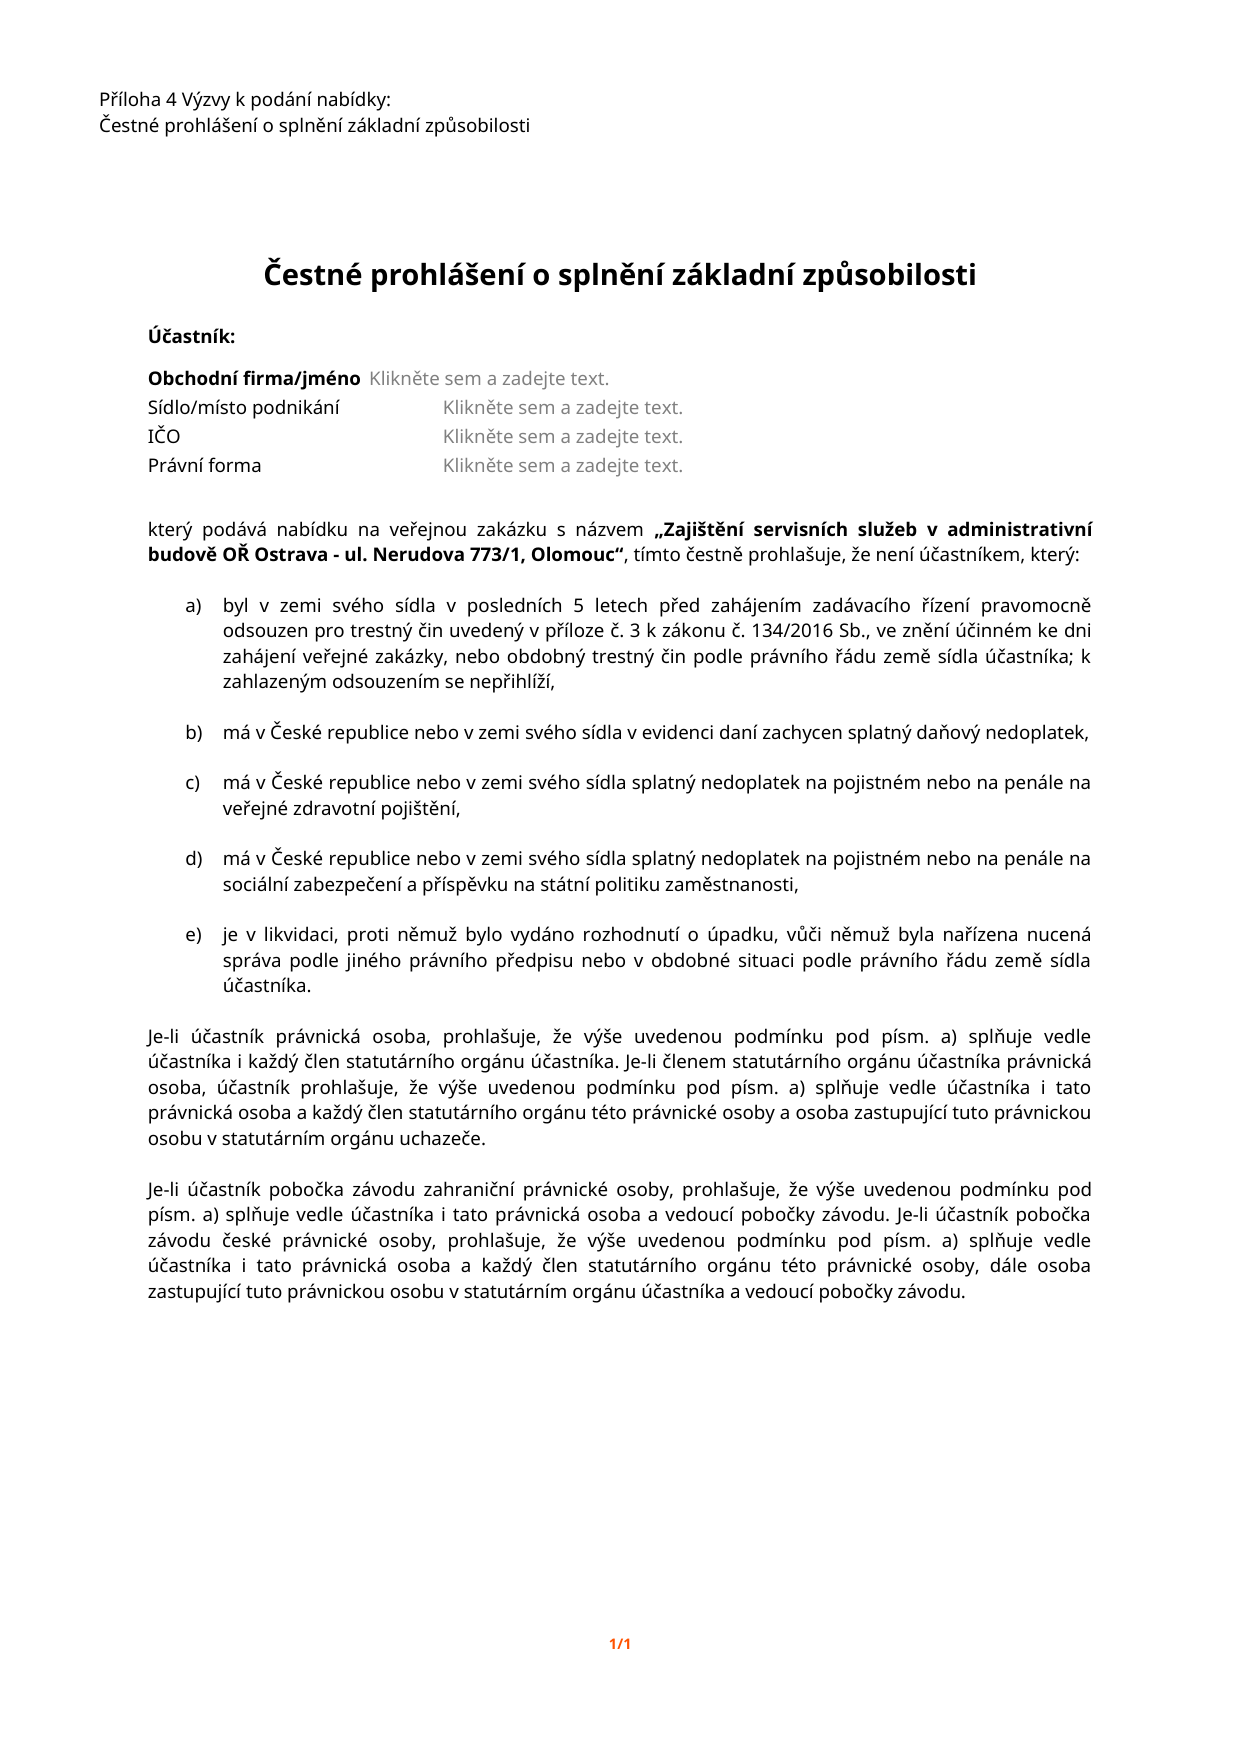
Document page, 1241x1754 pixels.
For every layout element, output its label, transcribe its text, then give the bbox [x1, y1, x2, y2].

list je v likvidaci, proti němuž bylo vydáno rozhodnutí o úpadku, vůči němuž byla nařízena nucená správa podle jiného právního předpisu nebo v obdobné situaci podle právního řádu země sídla účastníka. [185, 922, 1093, 998]
list má v České republice nebo v zemi svého sídla splatný nedoplatek na pojistném nebo na penále na sociální zabezpečení a příspěvku na státní politiku zaměstnanosti, [185, 846, 1093, 897]
text Obchodní firma/jméno [148, 362, 1093, 391]
list má v České republice nebo v zemi svého sídla splatný nedoplatek na pojistném nebo na penále na veřejné zdravotní pojištění, [185, 769, 1093, 821]
list byl v zemi svého sídla v posledních 5 letech před zahájením zadávacího řízení pravomocně odsouzen pro trestný čin uvedený v příloze č. 3 k zákonu č. 134/2016 Sb., ve znění účinném ke dni zahájení veřejné zakázky, nebo obdobný trestný čin podle právního řádu země sídla účastníka; k zahlazeným odsouzením se nepřihlíží, [185, 592, 1093, 694]
title Čestné prohlášení o splnění základní způsobilosti [148, 254, 1093, 293]
text Je-li účastník pobočka závodu zahraniční právnické osoby, prohlašuje, že výše uvedenou podmínku pod písm. a) splňuje vedle účastníka i tato právnická osoba a vedoucí pobočky závodu. Je-li účastník pobočka závodu české právnické osoby, prohlašuje, že výše uvedenou podmínku pod písm. a) splňuje vedle účastníka i tato právnická osoba a každý člen statutárního orgánu této právnické osoby, dále osoba zastupující tuto právnickou osobu v statutárním orgánu účastníka a vedoucí pobočky závodu. [148, 1176, 1093, 1304]
text Sídlo/místo podnikání [148, 391, 1093, 420]
text Právní forma [148, 449, 1093, 478]
text Účastník: [148, 318, 1093, 349]
list má v České republice nebo v zemi svého sídla v evidenci daní zachycen splatný daňový nedoplatek, [185, 719, 1093, 744]
text IČO [148, 420, 1093, 449]
text který podává nabídku na veřejnou zakázku s názvem „Zajištění servisních služeb v administrativní budově OŘ Ostrava - ul. Nerudova 773/1, Olomouc“, tímto čestně prohlašuje, že není účastníkem, který: [148, 516, 1093, 567]
text Je-li účastník právnická osoba, prohlašuje, že výše uvedenou podmínku pod písm. a) splňuje vedle účastníka i každý člen statutárního orgánu účastníka. Je-li členem statutárního orgánu účastníka právnická osoba, účastník prohlašuje, že výše uvedenou podmínku pod písm. a) splňuje vedle účastníka i tato právnická osoba a každý člen statutárního orgánu této právnické osoby a osoba zastupující tuto právnickou osobu v statutárním orgánu uchazeče. [148, 1023, 1093, 1151]
